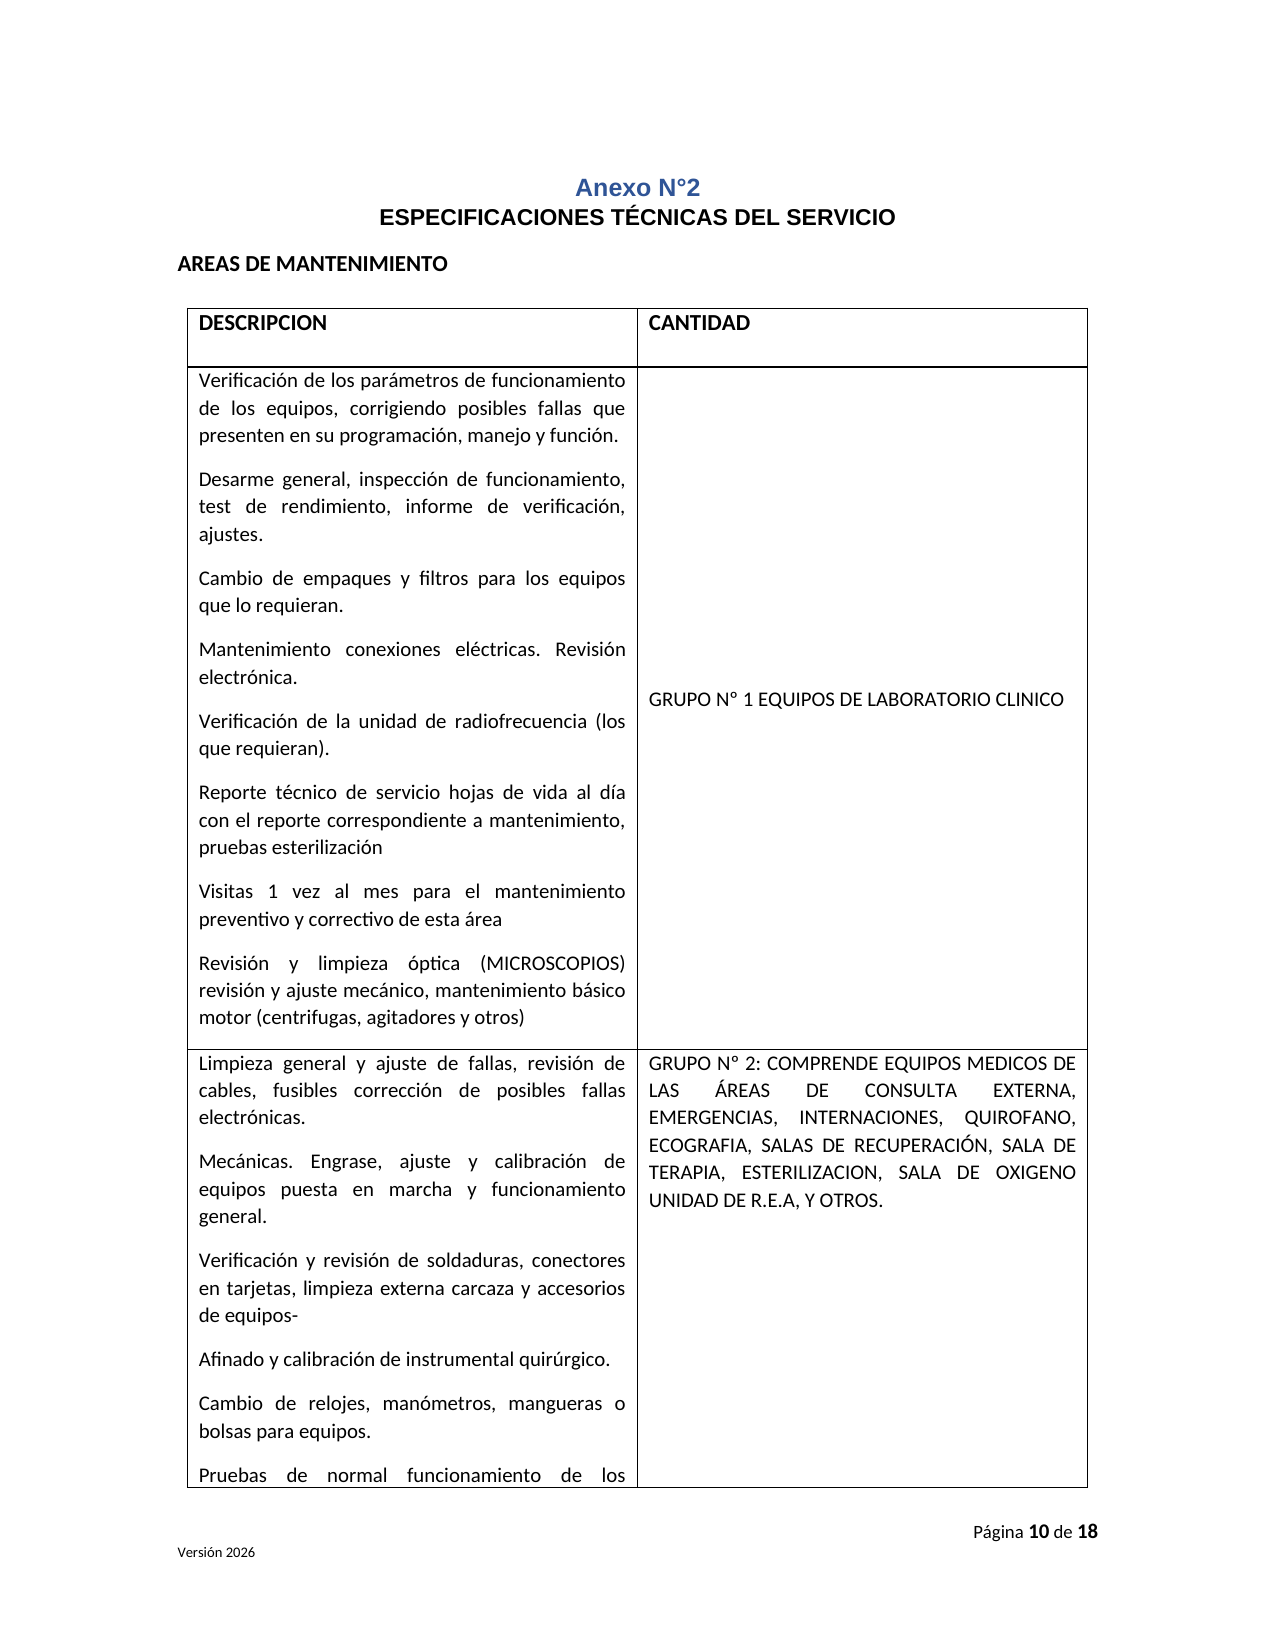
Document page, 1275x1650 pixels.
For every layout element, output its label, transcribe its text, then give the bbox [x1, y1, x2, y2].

table_header CANTIDAD [638, 309, 1087, 366]
table_header DESCRIPCION [188, 309, 637, 366]
text AREAS DE MANTENIMIENTO [177, 249, 1098, 277]
text ESPECIFICACIONES TÉCNICAS DEL SERVICIO [177, 204, 1098, 230]
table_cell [188, 1050, 637, 1487]
subtitle Anexo N°2 [177, 173, 1098, 201]
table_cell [638, 1050, 1087, 1487]
table_cell GRUPO Nº 1 EQUIPOS DE LABORATORIO CLINICO [638, 368, 1087, 1049]
table_cell Verificación de los parámetros de funcionamiento de los equipos, corrigiendo posibles fallas que presenten en su programación, manejo y función. Desarme general, inspección de funcionamiento, test de rendimiento, informe de verificación, ajustes. Cambio de empaques y filtros para los equipos que lo requieran. Mantenimiento conexiones eléctricas. Revisión electrónica. Verificación de la unidad de radiofrecuencia (los que requieran). Reporte técnico de servicio hojas de vida al día con el reporte correspondiente a mantenimiento, pruebas esterilización Visitas 1 vez al mes para el mantenimiento preventivo y correctivo de esta área Revisión y limpieza óptica (MICROSCOPIOS) revisión y ajuste mecánico, mantenimiento básico motor (centrifugas, agitadores y otros) [188, 368, 637, 1049]
